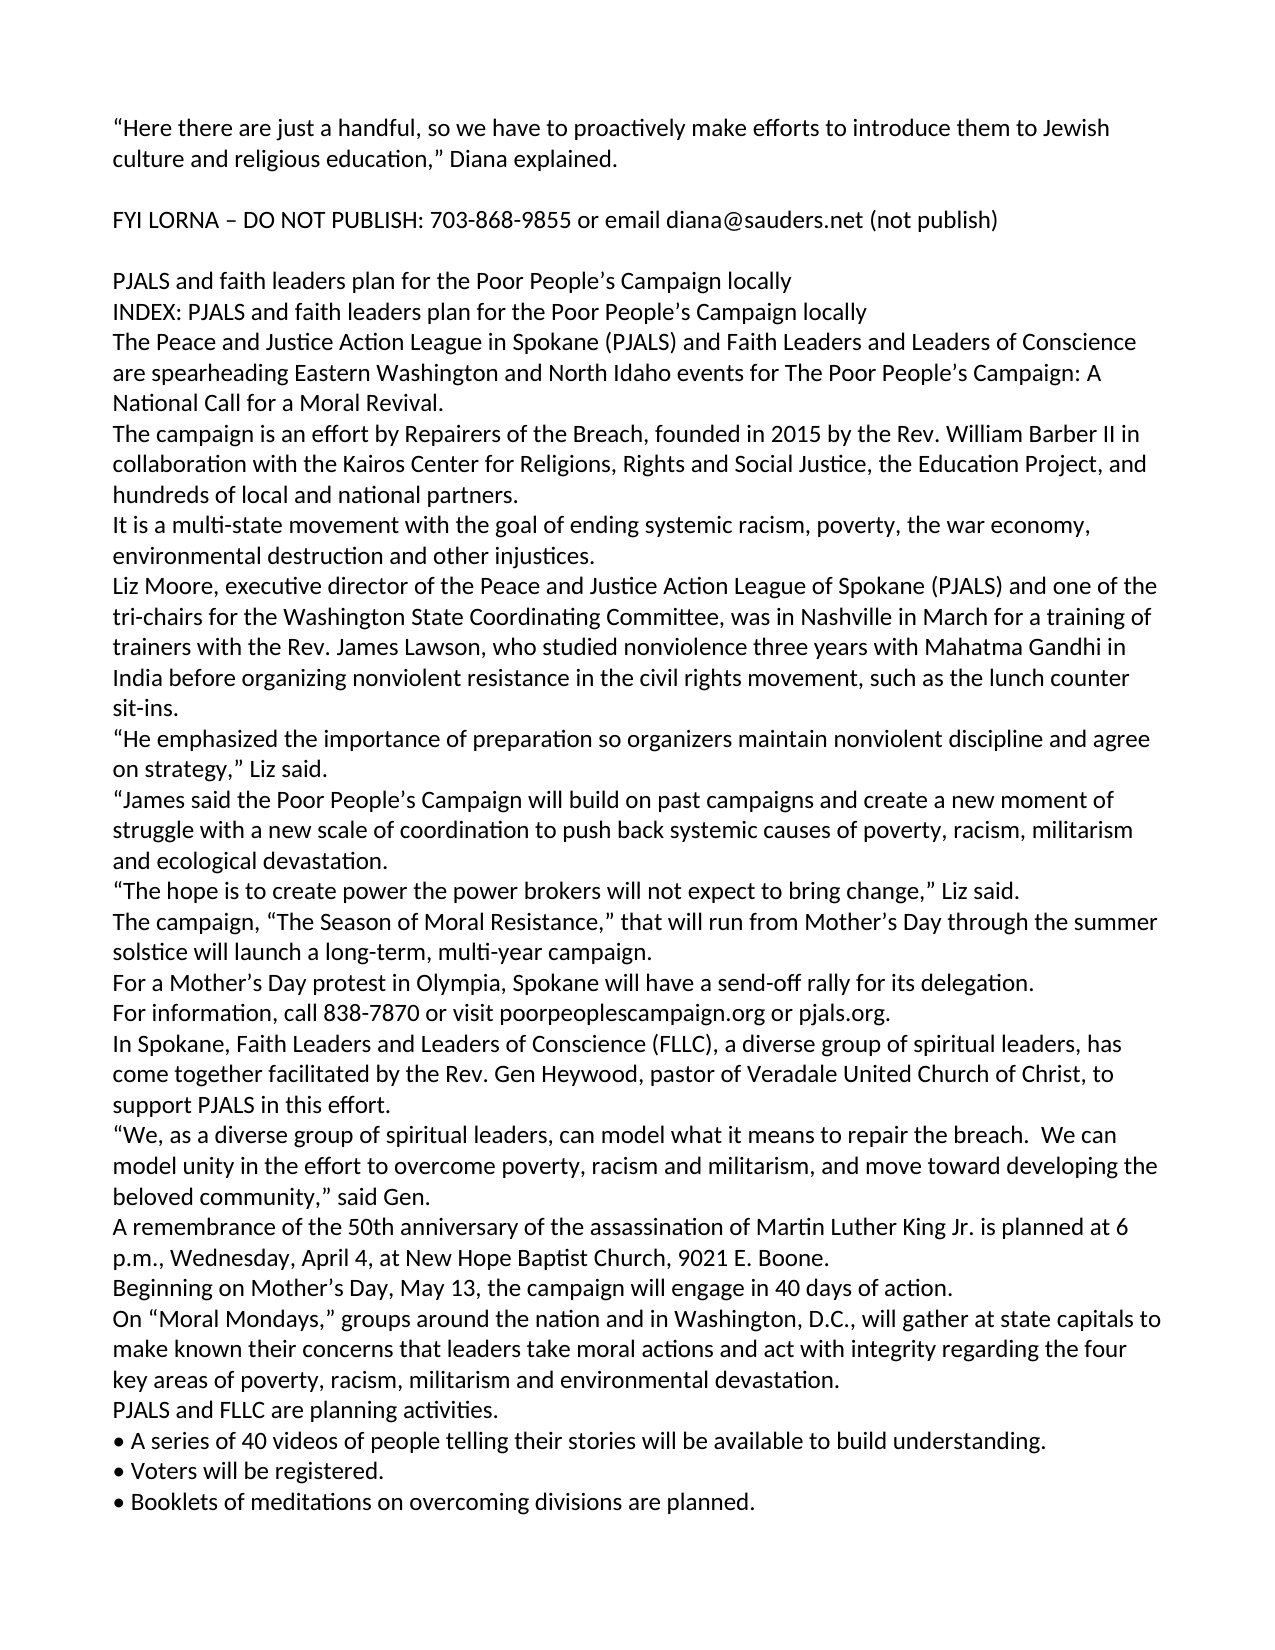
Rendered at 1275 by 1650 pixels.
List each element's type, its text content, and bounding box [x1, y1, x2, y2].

text PJALS and faith leaders plan for the Poor People’s Campaign locally [112, 265, 1162, 296]
text “He emphasized the importance of preparation so organizers maintain nonviolent discipline and agree on strategy,” Liz said. [112, 723, 1162, 784]
text FYI LORNA – DO NOT PUBLISH: 703-868-9855 or email diana@sauders.net (not publish) [112, 204, 1162, 234]
text “We, as a diverse group of spiritual leaders, can model what it means to repair the breach. We can model unity in the effort to overcome poverty, racism and militarism, and move toward developing the beloved community,” said Gen. [112, 1120, 1162, 1211]
text In Spokane, Faith Leaders and Leaders of Conscience (FLLC), a diverse group of spiritual leaders, has come together facilitated by the Rev. Gen Heywood, pastor of Veradale United Church of Christ, to support PJALS in this effort. [112, 1028, 1162, 1120]
text The Peace and Justice Action League in Spokane (PJALS) and Faith Leaders and Leaders of Conscience are spearheading Eastern Washington and North Idaho events for The Poor People’s Campaign: A National Call for a Moral Revival. [112, 326, 1162, 418]
text • Booklets of meditations on overcoming divisions are planned. [112, 1486, 1162, 1516]
text • A series of 40 videos of people telling their stories will be available to build understanding. [112, 1425, 1162, 1455]
text For information, call 838-7870 or visit poorpeoplescampaign.org or pjals.org. [112, 998, 1162, 1028]
text “Here there are just a handful, so we have to proactively make efforts to introduce them to Jewish culture and religious education,” Diana explained. [112, 112, 1162, 173]
text On “Moral Mondays,” groups around the nation and in Washington, D.C., will gather at state capitals to make known their concerns that leaders take moral actions and act with integrity regarding the four key areas of poverty, racism, militarism and environmental devastation. [112, 1303, 1162, 1394]
text Liz Moore, executive director of the Peace and Justice Action League of Spokane (PJALS) and one of the tri-chairs for the Washington State Coordinating Committee, was in Nashville in March for a training of trainers with the Rev. James Lawson, who studied nonviolence three years with Mahatma Gandhi in India before organizing nonviolent resistance in the civil rights movement, such as the lunch counter sit-ins. [112, 570, 1162, 723]
text The campaign is an effort by Repairers of the Breach, founded in 2015 by the Rev. William Barber II in collaboration with the Kairos Center for Religions, Rights and Social Justice, the Education Project, and hundreds of local and national partners. [112, 418, 1162, 509]
text A remembrance of the 50th anniversary of the assassination of Martin Luther King Jr. is planned at 6 p.m., Wednesday, April 4, at New Hope Baptist Church, 9021 E. Boone. [112, 1211, 1162, 1272]
text For a Mother’s Day protest in Olympia, Spokane will have a send-off rally for its delegation. [112, 967, 1162, 998]
text It is a multi-state movement with the goal of ending systemic racism, poverty, the war economy, environmental destruction and other injustices. [112, 509, 1162, 570]
text • Voters will be registered. [112, 1455, 1162, 1486]
text “James said the Poor People’s Campaign will build on past campaigns and create a new moment of struggle with a new scale of coordination to push back systemic causes of poverty, racism, militarism and ecological devastation. [112, 784, 1162, 876]
text INDEX: PJALS and faith leaders plan for the Poor People’s Campaign locally [112, 296, 1162, 326]
text Beginning on Mother’s Day, May 13, the campaign will engage in 40 days of action. [112, 1272, 1162, 1303]
text “The hope is to create power the power brokers will not expect to bring change,” Liz said. [112, 876, 1162, 906]
text PJALS and FLLC are planning activities. [112, 1394, 1162, 1425]
text The campaign, “The Season of Moral Resistance,” that will run from Mother’s Day through the summer solstice will launch a long-term, multi-year campaign. [112, 906, 1162, 967]
